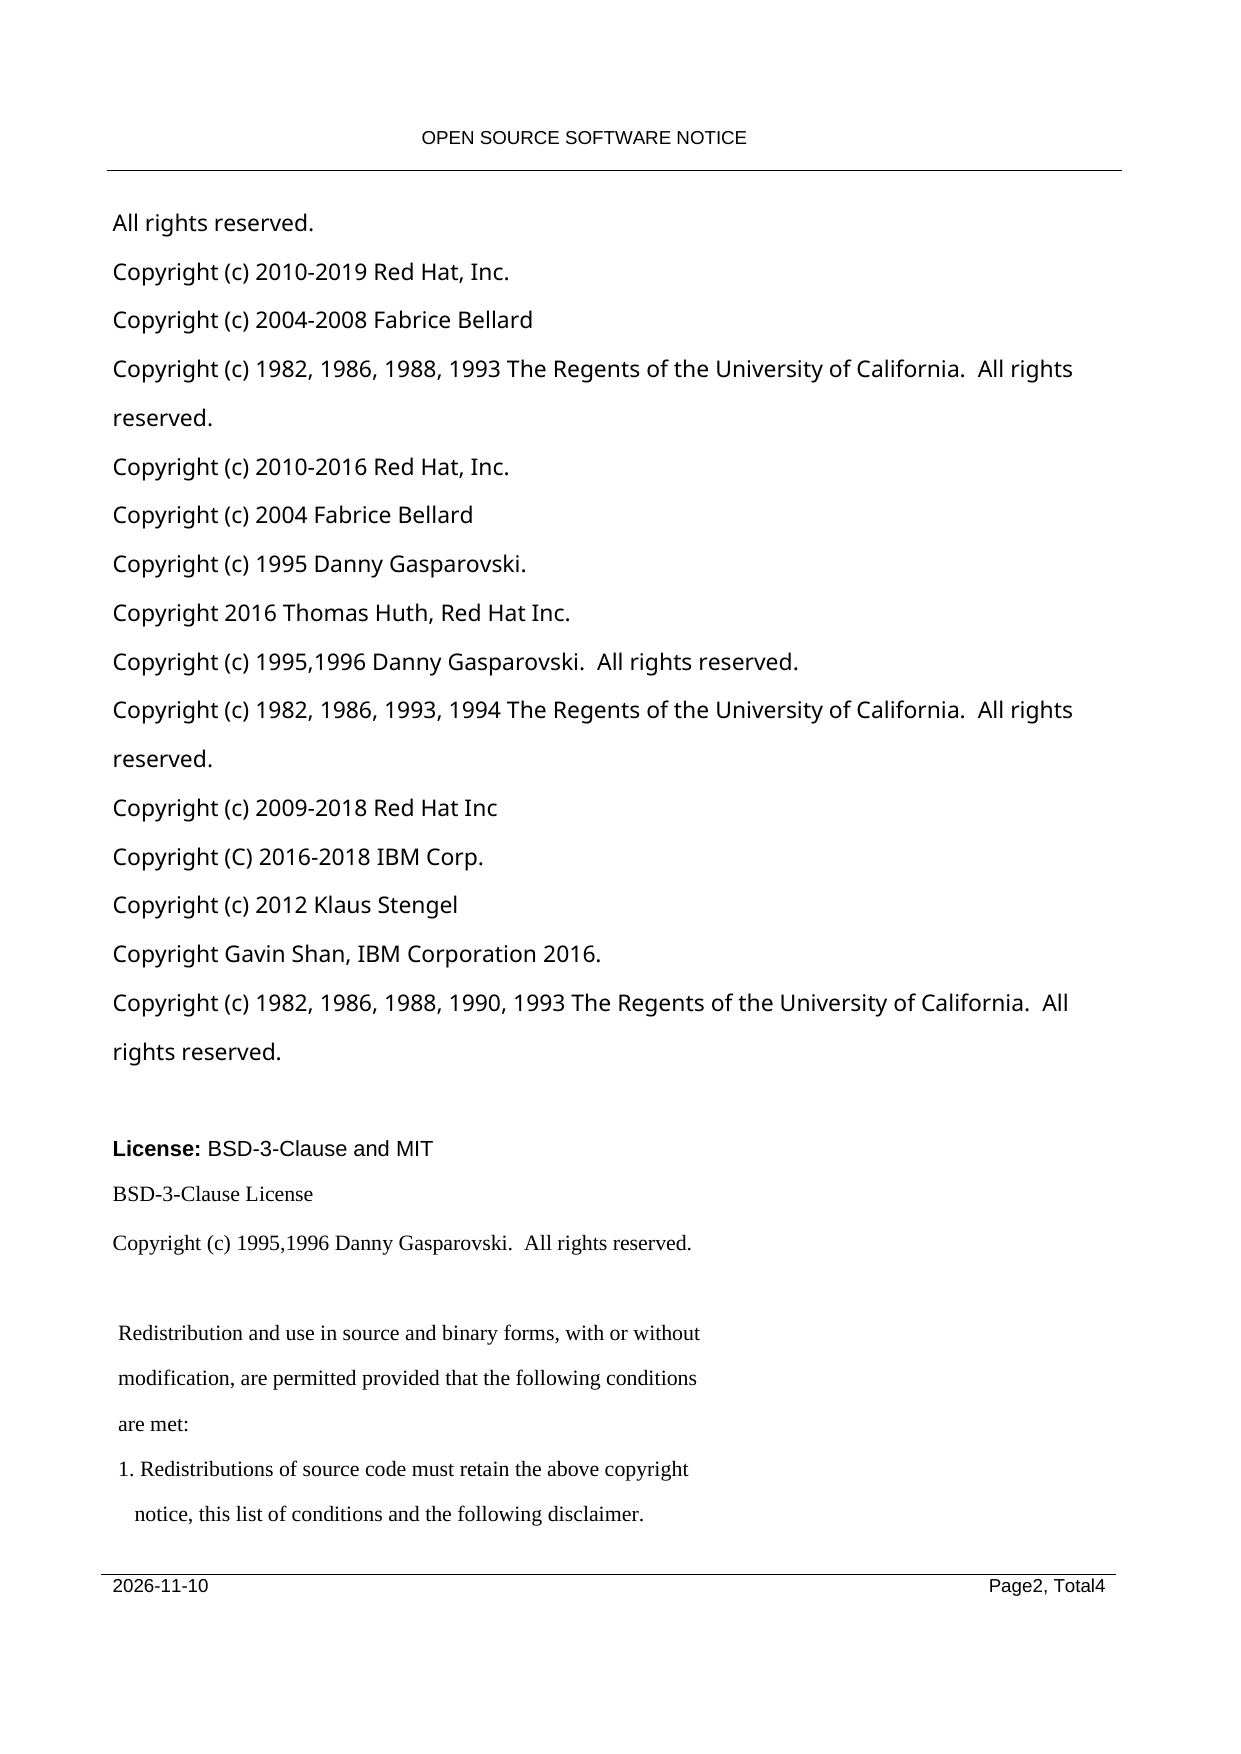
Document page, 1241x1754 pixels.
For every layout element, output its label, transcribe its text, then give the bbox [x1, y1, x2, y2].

text Redistribution and use in source and binary forms, with or without [112, 1317, 1128, 1349]
text 1. Redistributions of source code must retain the above copyright [112, 1452, 1128, 1484]
text are met: [112, 1407, 1128, 1439]
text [112, 206, 1128, 1116]
text modification, are permitted provided that the following conditions [112, 1362, 1128, 1394]
text notice, this list of conditions and the following disclaimer. [112, 1497, 1128, 1529]
text BSD-3-Clause License Copyright (c) 1995,1996 Danny Gasparovski. All rights reserved. [112, 1178, 1128, 1259]
text License: BSD-3-Clause and MIT [112, 1133, 1128, 1165]
